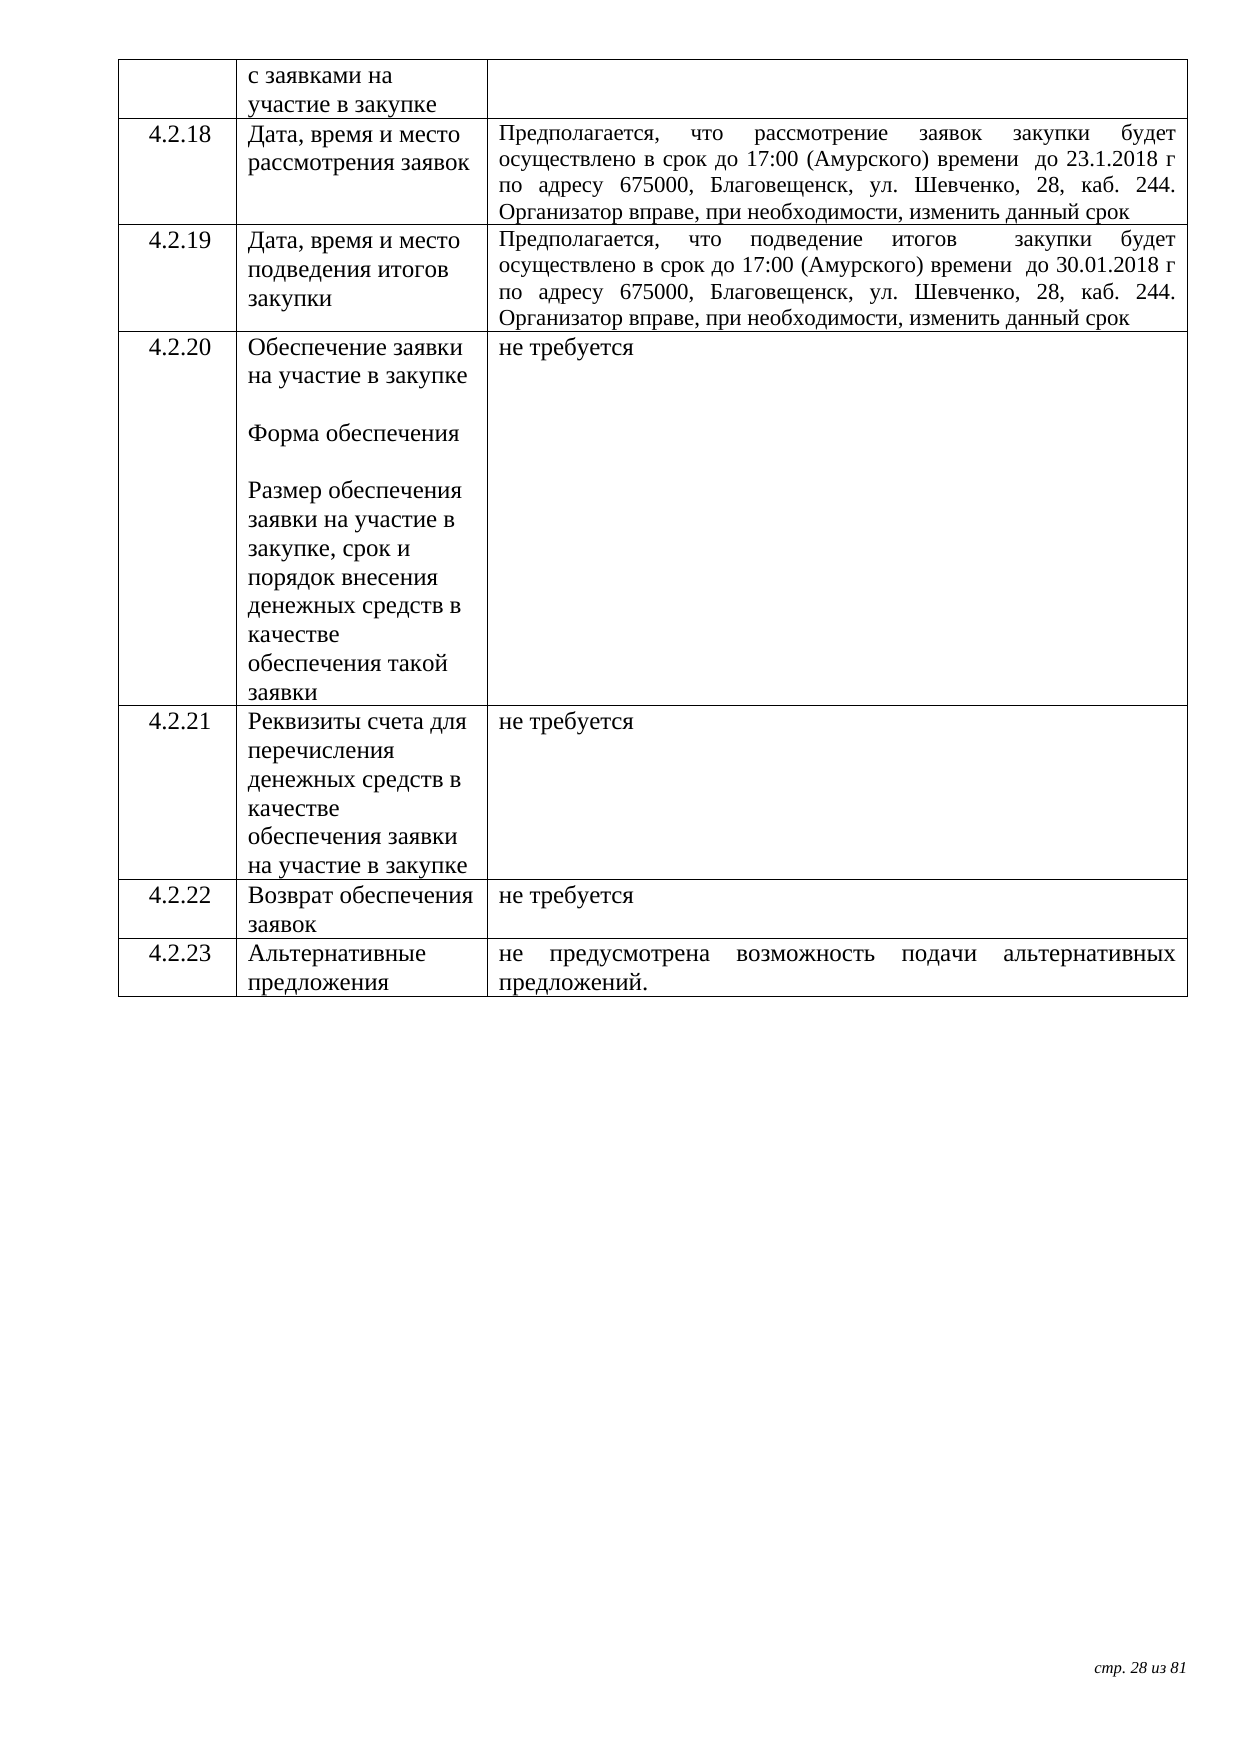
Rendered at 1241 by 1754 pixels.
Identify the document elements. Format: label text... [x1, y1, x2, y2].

table_cell Обеспечение заявки на участие в закупке Форма обеспечения Размер обеспечения заявки на участие в закупке, срок и порядок внесения денежных средств в качестве обеспечения такой заявки [237, 332, 487, 705]
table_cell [237, 60, 487, 118]
table_cell [119, 119, 236, 224]
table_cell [488, 60, 1187, 118]
table_cell Предполагается, что рассмотрение заявок закупки будет осуществлено в срок до 17:00 (Амурского) времени до 23.1.2018 г по адресу 675000, Благовещенск, ул. Шевченко, 28, каб. 244. Организатор вправе, при необходимости, изменить данный срок [488, 119, 1187, 224]
table_cell Альтернативные предложения [237, 939, 487, 996]
table_cell Дата, время и место рассмотрения заявок [237, 119, 487, 224]
table_cell Возврат обеспечения заявок [237, 880, 487, 937]
table_cell не предусмотрена возможность подачи альтернативных предложений. [488, 939, 1187, 996]
table_cell Предполагается, что подведение итогов закупки будет осуществлено в срок до 17:00 (Амурского) времени до 30.01.2018 г по адресу 675000, Благовещенск, ул. Шевченко, 28, каб. 244. Организатор вправе, при необходимости, изменить данный срок [488, 225, 1187, 331]
table_cell Реквизиты счета для перечисления денежных средств в качестве обеспечения заявки на участие в закупке [237, 706, 487, 879]
table_cell Дата, время и место подведения итогов закупки [237, 225, 487, 331]
table_cell не требуется [488, 880, 1187, 937]
table_cell [119, 706, 236, 879]
table_cell [119, 939, 236, 996]
table_cell [119, 332, 236, 705]
table_cell [119, 880, 236, 937]
table_cell не требуется [488, 706, 1187, 879]
table_cell [119, 225, 236, 331]
table_cell не требуется [488, 332, 1187, 705]
table_cell [119, 60, 236, 118]
